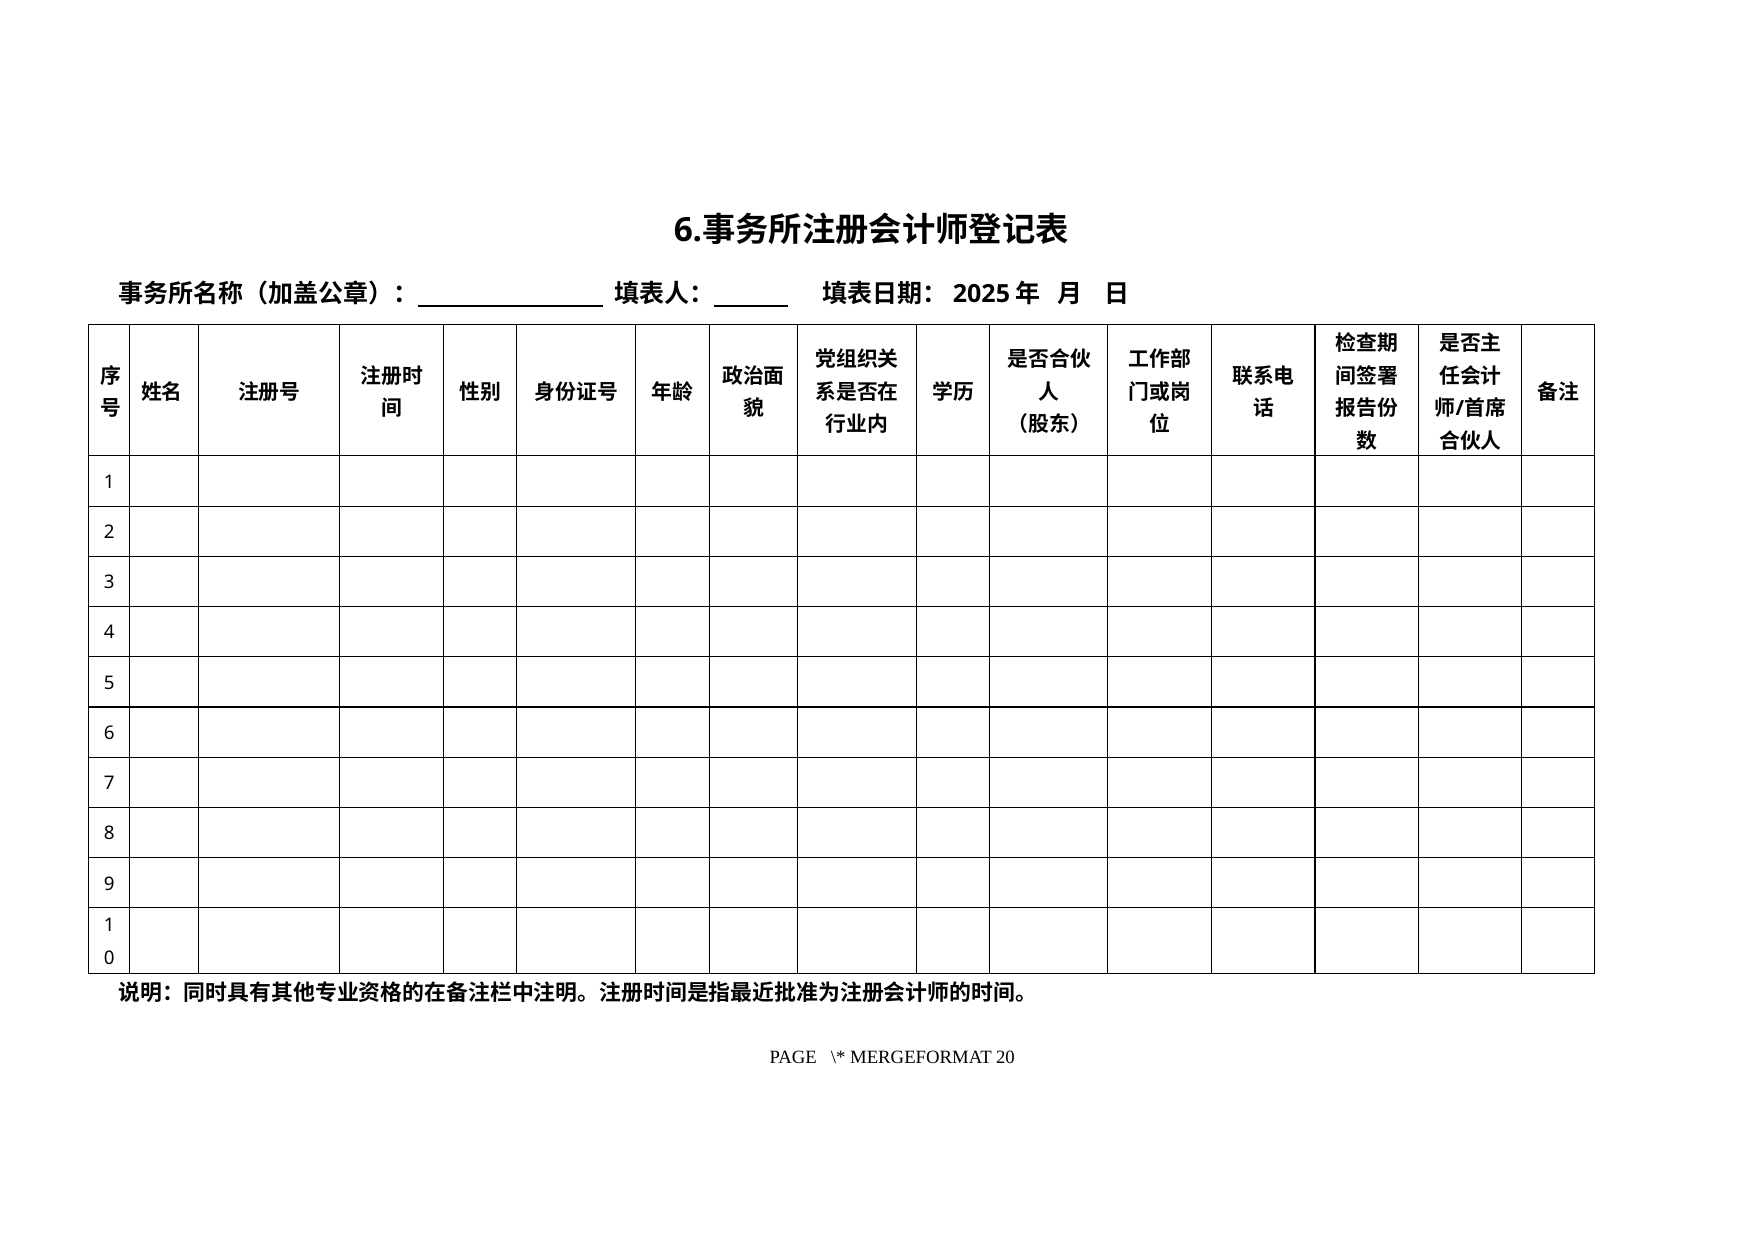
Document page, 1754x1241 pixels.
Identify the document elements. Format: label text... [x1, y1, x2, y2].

table_cell [636, 858, 709, 907]
table_cell [340, 507, 443, 556]
table_cell [798, 507, 916, 556]
table_cell [517, 557, 635, 606]
table_cell [636, 808, 709, 857]
table_cell 7 [89, 758, 129, 807]
table_cell [199, 456, 339, 506]
table_cell [1419, 808, 1521, 857]
table_cell [636, 607, 709, 656]
table_cell [199, 858, 339, 907]
table_header 身份证号 [517, 325, 635, 455]
table_cell [710, 858, 797, 907]
table_cell [444, 657, 516, 706]
table_cell [1522, 657, 1594, 706]
table_cell [636, 456, 709, 506]
table_cell [1522, 708, 1594, 757]
table_cell [199, 808, 339, 857]
table_cell [990, 708, 1107, 757]
table_cell [1419, 557, 1521, 606]
table_cell [1108, 557, 1211, 606]
table_cell [517, 758, 635, 807]
table_cell [199, 758, 339, 807]
table_cell [636, 908, 709, 973]
table_cell [1522, 507, 1594, 556]
table_cell [1108, 758, 1211, 807]
table_cell [1316, 456, 1418, 506]
table_cell [990, 657, 1107, 706]
table_cell [1108, 858, 1211, 907]
table_cell [636, 507, 709, 556]
table_cell [130, 507, 198, 556]
table_header 工作部门或岗位 [1108, 325, 1211, 455]
table_cell [199, 507, 339, 556]
table_cell [1108, 607, 1211, 656]
table_cell 10 [89, 908, 129, 973]
table_cell [340, 456, 443, 506]
table_header 年龄 [636, 325, 709, 455]
table_cell [710, 808, 797, 857]
table_cell [990, 607, 1107, 656]
table_cell [1108, 456, 1211, 506]
table_cell [917, 858, 989, 907]
text 说明：同时具有其他专业资格的在备注栏中注明。注册时间是指最近批准为注册会计师的时间。 [118, 974, 1624, 1007]
table_cell [340, 908, 443, 973]
table_cell [917, 657, 989, 706]
text 事务所名称（加盖公章）： 填表人： 填表日期： 2025年 月 日 [118, 259, 1624, 324]
table_cell [1316, 607, 1418, 656]
table_cell [710, 908, 797, 973]
table_header 注册时间 [340, 325, 443, 455]
table_cell [798, 708, 916, 757]
table_cell [130, 557, 198, 606]
table_cell [444, 758, 516, 807]
table_cell [1212, 858, 1314, 907]
table_cell [199, 557, 339, 606]
table_cell [1419, 758, 1521, 807]
table_cell [517, 908, 635, 973]
table_cell [710, 657, 797, 706]
table_cell [1212, 507, 1314, 556]
table_header 联系电话 [1212, 325, 1314, 455]
table_cell [1108, 657, 1211, 706]
table_cell [1316, 908, 1418, 973]
table_cell [990, 858, 1107, 907]
table_cell [444, 908, 516, 973]
table_cell [1419, 908, 1521, 973]
table_cell [1212, 908, 1314, 973]
table_cell [798, 657, 916, 706]
table_cell [990, 808, 1107, 857]
table_cell [1419, 708, 1521, 757]
table_cell [1212, 456, 1314, 506]
table_cell [1108, 908, 1211, 973]
table_cell 2 [89, 507, 129, 556]
table_cell [517, 456, 635, 506]
table_cell [1419, 456, 1521, 506]
table_header 性别 [444, 325, 516, 455]
table_cell [340, 808, 443, 857]
table_cell [130, 808, 198, 857]
table_cell [1212, 808, 1314, 857]
table_cell [1316, 758, 1418, 807]
table_cell [636, 657, 709, 706]
table_cell [798, 858, 916, 907]
table_cell [199, 657, 339, 706]
table_cell 6 [89, 708, 129, 757]
table_cell [1316, 808, 1418, 857]
table_cell [1419, 858, 1521, 907]
table_cell [636, 758, 709, 807]
table_cell [340, 858, 443, 907]
table_cell [1212, 657, 1314, 706]
table_header 序号 [89, 325, 129, 455]
table_cell [1316, 708, 1418, 757]
table_cell [1212, 758, 1314, 807]
table_cell [517, 507, 635, 556]
table_cell [710, 507, 797, 556]
table_cell [710, 708, 797, 757]
table_cell [917, 908, 989, 973]
table_cell [517, 858, 635, 907]
table_cell [1316, 557, 1418, 606]
table_cell [1522, 607, 1594, 656]
table_cell [710, 758, 797, 807]
table_cell 1 [89, 456, 129, 506]
table_header 姓名 [130, 325, 198, 455]
table_header 注册号 [199, 325, 339, 455]
table_cell [798, 758, 916, 807]
table_header 是否主任会计师/首席合伙人 [1419, 325, 1521, 455]
table_cell [444, 607, 516, 656]
table_cell [130, 456, 198, 506]
table_cell [444, 456, 516, 506]
table_cell [340, 708, 443, 757]
table_cell [990, 507, 1107, 556]
table_cell [710, 557, 797, 606]
table_cell [340, 607, 443, 656]
table_cell [340, 758, 443, 807]
table_cell [798, 557, 916, 606]
table_cell 4 [89, 607, 129, 656]
table_cell [710, 607, 797, 656]
table_cell [1522, 758, 1594, 807]
table_cell [990, 557, 1107, 606]
table_cell [1212, 708, 1314, 757]
table_cell [798, 808, 916, 857]
table_cell [199, 708, 339, 757]
table_cell [1212, 607, 1314, 656]
table_cell [917, 607, 989, 656]
table_cell [444, 858, 516, 907]
table_cell [636, 557, 709, 606]
table_cell [1419, 507, 1521, 556]
table_header 备注 [1522, 325, 1594, 455]
table_cell [798, 908, 916, 973]
table_cell [130, 657, 198, 706]
table_cell [1316, 507, 1418, 556]
table_cell [1419, 607, 1521, 656]
table_cell [444, 507, 516, 556]
table_cell [1316, 858, 1418, 907]
table_cell 8 [89, 808, 129, 857]
table_header 检查期间签署报告份数 [1316, 325, 1418, 455]
table_cell [917, 456, 989, 506]
table_cell [1108, 708, 1211, 757]
table_header 政治面貌 [710, 325, 797, 455]
table_cell [1522, 858, 1594, 907]
table_cell 5 [89, 657, 129, 706]
table_cell [990, 456, 1107, 506]
table_cell 3 [89, 557, 129, 606]
table_cell [917, 557, 989, 606]
table_header 党组织关系是否在行业内 [798, 325, 916, 455]
table_cell [130, 908, 198, 973]
table_header 是否合伙人 （股东） [990, 325, 1107, 455]
table_cell [517, 708, 635, 757]
table_cell [340, 557, 443, 606]
table_cell [917, 808, 989, 857]
table_cell [917, 758, 989, 807]
table_cell [1316, 657, 1418, 706]
table_cell [636, 708, 709, 757]
table_cell [798, 456, 916, 506]
table_cell [1212, 557, 1314, 606]
table_cell [1522, 456, 1594, 506]
table_header 学历 [917, 325, 989, 455]
table_cell [917, 708, 989, 757]
table_cell [199, 607, 339, 656]
table_cell [517, 657, 635, 706]
table_cell [917, 507, 989, 556]
table_cell [517, 607, 635, 656]
table_cell [1419, 657, 1521, 706]
table_cell [130, 708, 198, 757]
table_cell [990, 908, 1107, 973]
table_cell [130, 607, 198, 656]
table_cell [199, 908, 339, 973]
table_cell [798, 607, 916, 656]
table_cell [444, 708, 516, 757]
table_cell [130, 858, 198, 907]
table_cell [710, 456, 797, 506]
table_cell [1522, 557, 1594, 606]
table_cell [1108, 507, 1211, 556]
table_cell 9 [89, 858, 129, 907]
table_cell [130, 758, 198, 807]
table_cell [340, 657, 443, 706]
text 6.事务所注册会计师登记表 [118, 194, 1624, 259]
table_cell [990, 758, 1107, 807]
table_cell [1108, 808, 1211, 857]
table_cell [444, 557, 516, 606]
table_cell [517, 808, 635, 857]
table_cell [1522, 808, 1594, 857]
table_cell [444, 808, 516, 857]
table_cell [1522, 908, 1594, 973]
